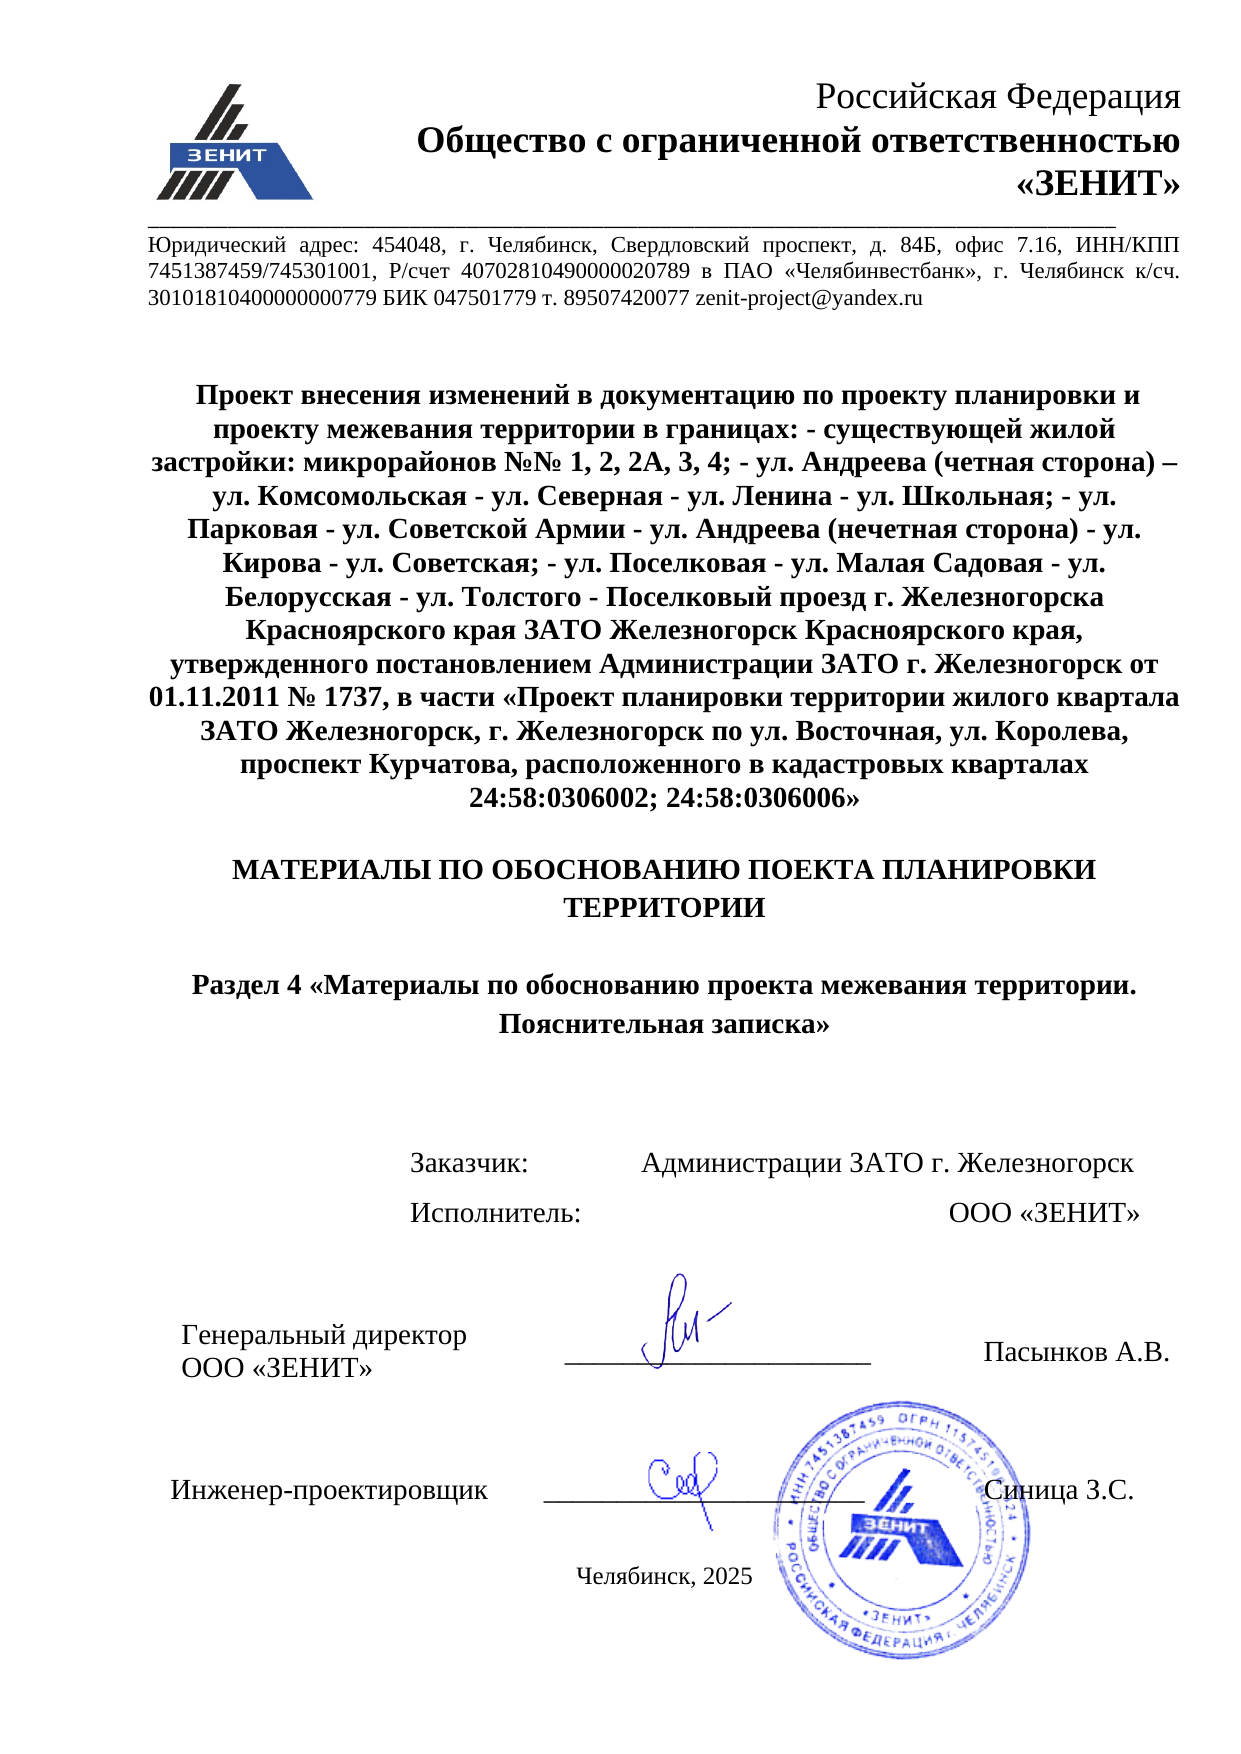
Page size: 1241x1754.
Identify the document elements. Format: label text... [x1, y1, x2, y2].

picture [751, 1522, 1067, 1561]
picture [610, 1246, 752, 1296]
table_header Пасынков А.В. [900, 1296, 1181, 1422]
picture [648, 1522, 718, 1531]
picture [751, 1589, 1067, 1685]
table_cell Синица З.С. [904, 1422, 1192, 1522]
text МАТЕРИАЛЫ ПО ОБОСНОВАНИЮ ПОЕКТА ПЛАНИРОВКИ ТЕРРИТОРИИ [148, 852, 1181, 924]
table_cell Исполнитель: [399, 1195, 606, 1246]
table_cell ООО «ЗЕНИТ» [606, 1195, 1152, 1246]
table_header Генеральный директор ООО «ЗЕНИТ» [170, 1296, 536, 1422]
picture [125, 73, 336, 223]
text Челябинск, 2025 [148, 1561, 1181, 1589]
table_cell Инженер-проектировщик [159, 1422, 532, 1522]
text Раздел 4 «Материалы по обоснованию проекта межевания территории. Пояснительная записка» [148, 967, 1181, 1039]
table_header _____________________ [536, 1296, 900, 1422]
table_cell ______________________ [532, 1422, 904, 1522]
table_header Заказчик: [399, 1145, 606, 1195]
text Проект внесения изменений в документацию по проекту планировки и проекту межевания территории в границах: - существующей жилой застройки: микрорайонов №№ 1, 2, 2А, 3, 4; - ул. Андреева (четная сторона) – ул. Комсомольская - ул. Северная - ул. Ленина - ул. Школьная; - ул. Парковая - ул. Советской Армии - ул. Андреева (нечетная сторона) - ул. Кирова - ул. Советская; - ул. Поселковая - ул. Малая Садовая - ул. Белорусская - ул. Толстого - Поселковый проезд г. Железногорска Красноярского края ЗАТО Железногорск Красноярского края, утвержденного постановлением Администрации ЗАТО г. Железногорск от 01.11.2011 № 1737, в части «Проект планировки территории жилого квартала ЗАТО Железногорск, г. Железногорск по ул. Восточная, ул. Королева, проспект Курчатова, расположенного в кадастровых кварталах 24:58:0306002; 24:58:0306006» [148, 377, 1181, 813]
table_header Администрации ЗАТО г. Железногорск [606, 1145, 1152, 1195]
